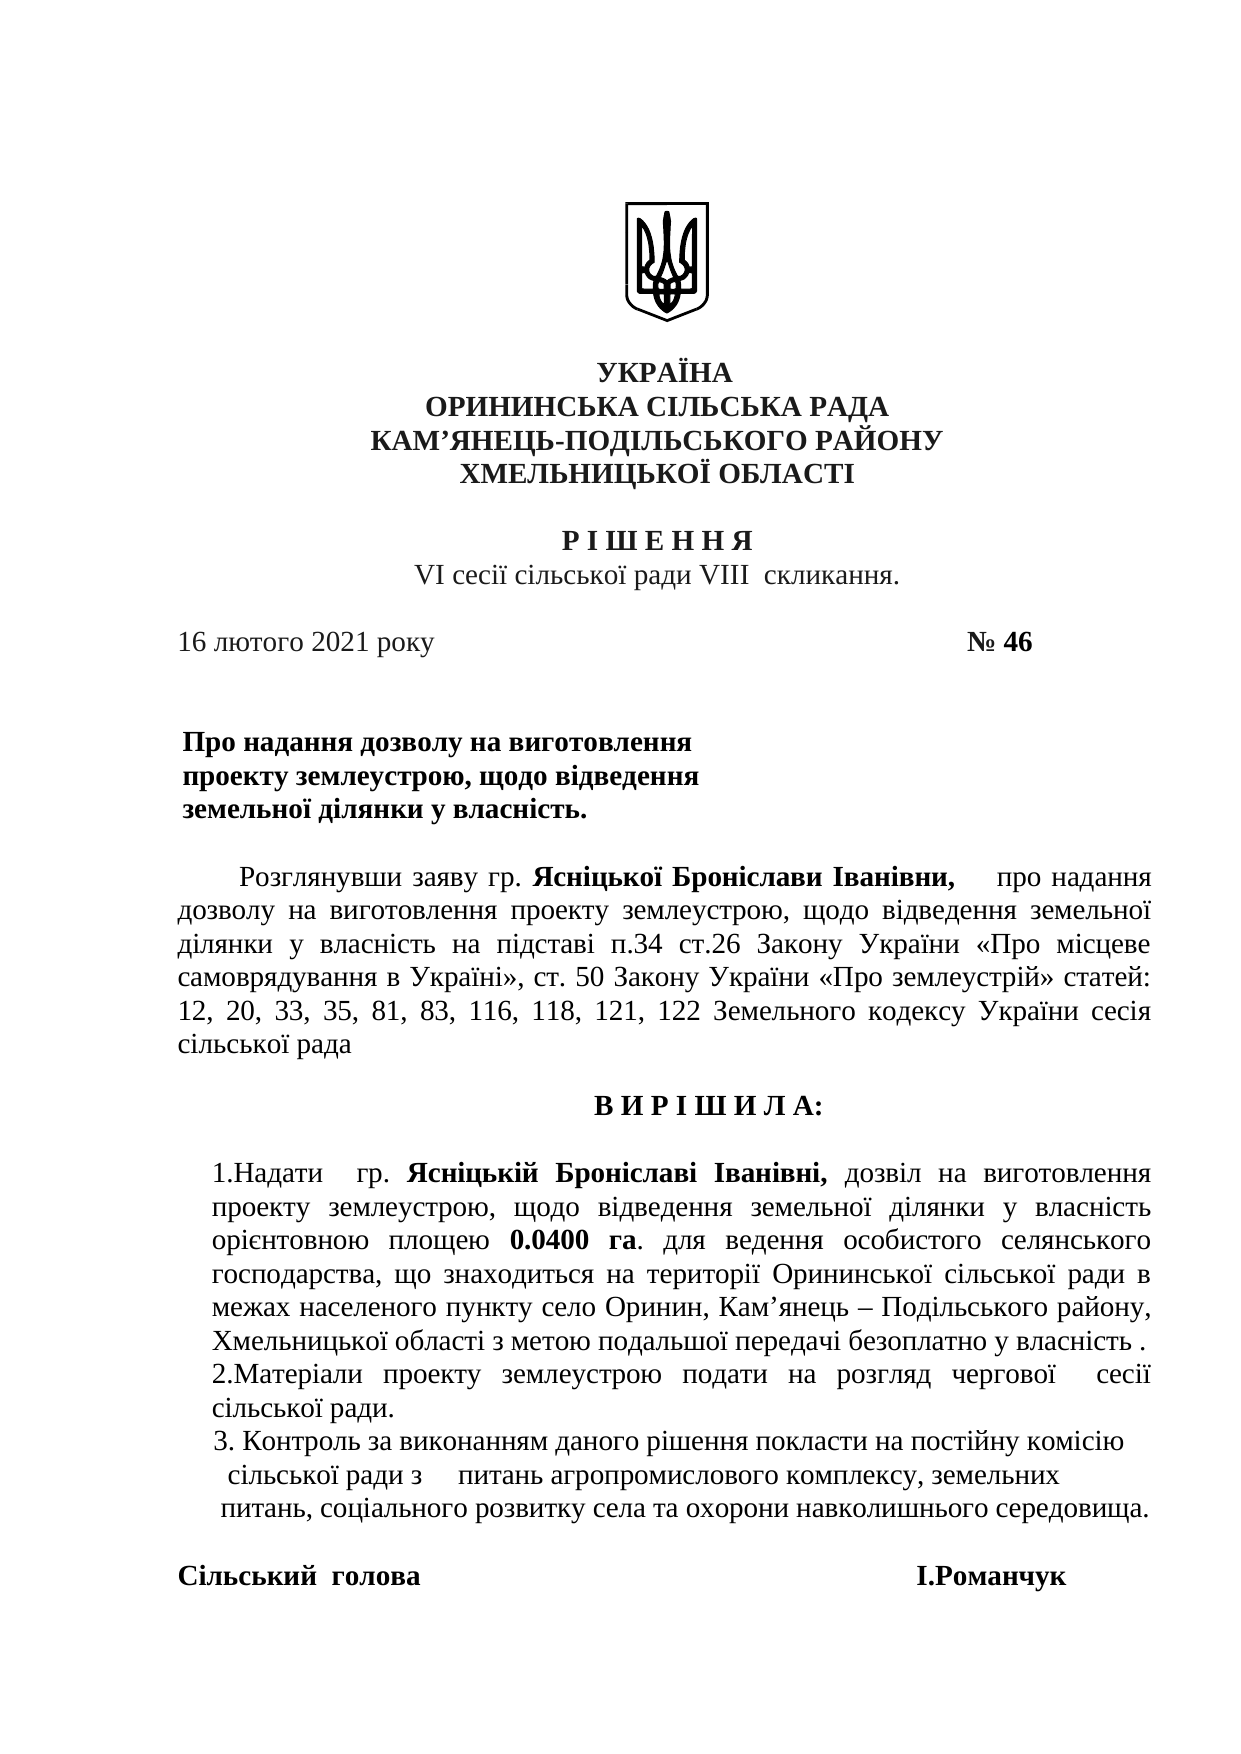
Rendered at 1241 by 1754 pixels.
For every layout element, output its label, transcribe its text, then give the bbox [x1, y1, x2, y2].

text VI сесії сільської ради VІІI скликання. [148, 557, 1152, 590]
text Сільський голова І.Романчук [177, 1558, 1152, 1591]
text земельної ділянки у власність. [182, 792, 1152, 825]
text 1.Надати гр. Ясніцькій Броніславі Іванівні, дозвіл на виготовлення проекту землеустрою, щодо відведення земельної ділянки у власність орієнтовною площею 0.0400 га. для ведення особистого селянського господарства, що знаходиться на території Орининської сільської ради в межах населеного пункту село Оринин, Кам’янець – Подільського району, Хмельницької області з метою подальшої передачі безоплатно у власність . [212, 1155, 1152, 1356]
text Р І Ш Е Н Н Я [148, 523, 1152, 557]
text 16 лютого 2021 року № 46 [148, 624, 1152, 657]
text сільської ради з питань агропромислового комплексу, земельних [177, 1457, 1152, 1491]
text Про надання дозволу на виготовлення [182, 724, 1152, 758]
text УКРАЇНА [177, 356, 1152, 389]
text В И Р І Ш И Л А: [182, 1088, 1152, 1122]
text питань, соціального розвитку села та охорони навколишнього середовища. [177, 1491, 1152, 1524]
text Розглянувши заяву гр. Ясніцької Броніслави Іванівни, про надання дозволу на виготовлення проекту землеустрою, щодо відведення земельної ділянки у власність на підставі п.34 ст.26 Закону України «Про місцеве самоврядування в Україні», ст. 50 Закону України «Про землеустрій» статей: 12, 20, 33, 35, 81, 83, 116, 118, 121, 122 Земельного кодексу України сесія сільської рада [177, 859, 1152, 1060]
text проекту землеустрою, щодо відведення [182, 758, 1152, 792]
text 3. Контроль за виконанням даного рішення покласти на постійну комісію [177, 1423, 1152, 1457]
text ОРИНИНСЬКА СІЛЬСЬКА РАДА [148, 389, 1152, 423]
text КАМ’ЯНЕЦЬ-ПОДІЛЬСЬКОГО РАЙОНУ [148, 423, 1152, 456]
text 2.Матеріали проекту землеустрою подати на розгляд чергової сесії сільської ради. [212, 1356, 1152, 1423]
text ХМЕЛЬНИЦЬКОЇ ОБЛАСТІ [148, 456, 1152, 490]
